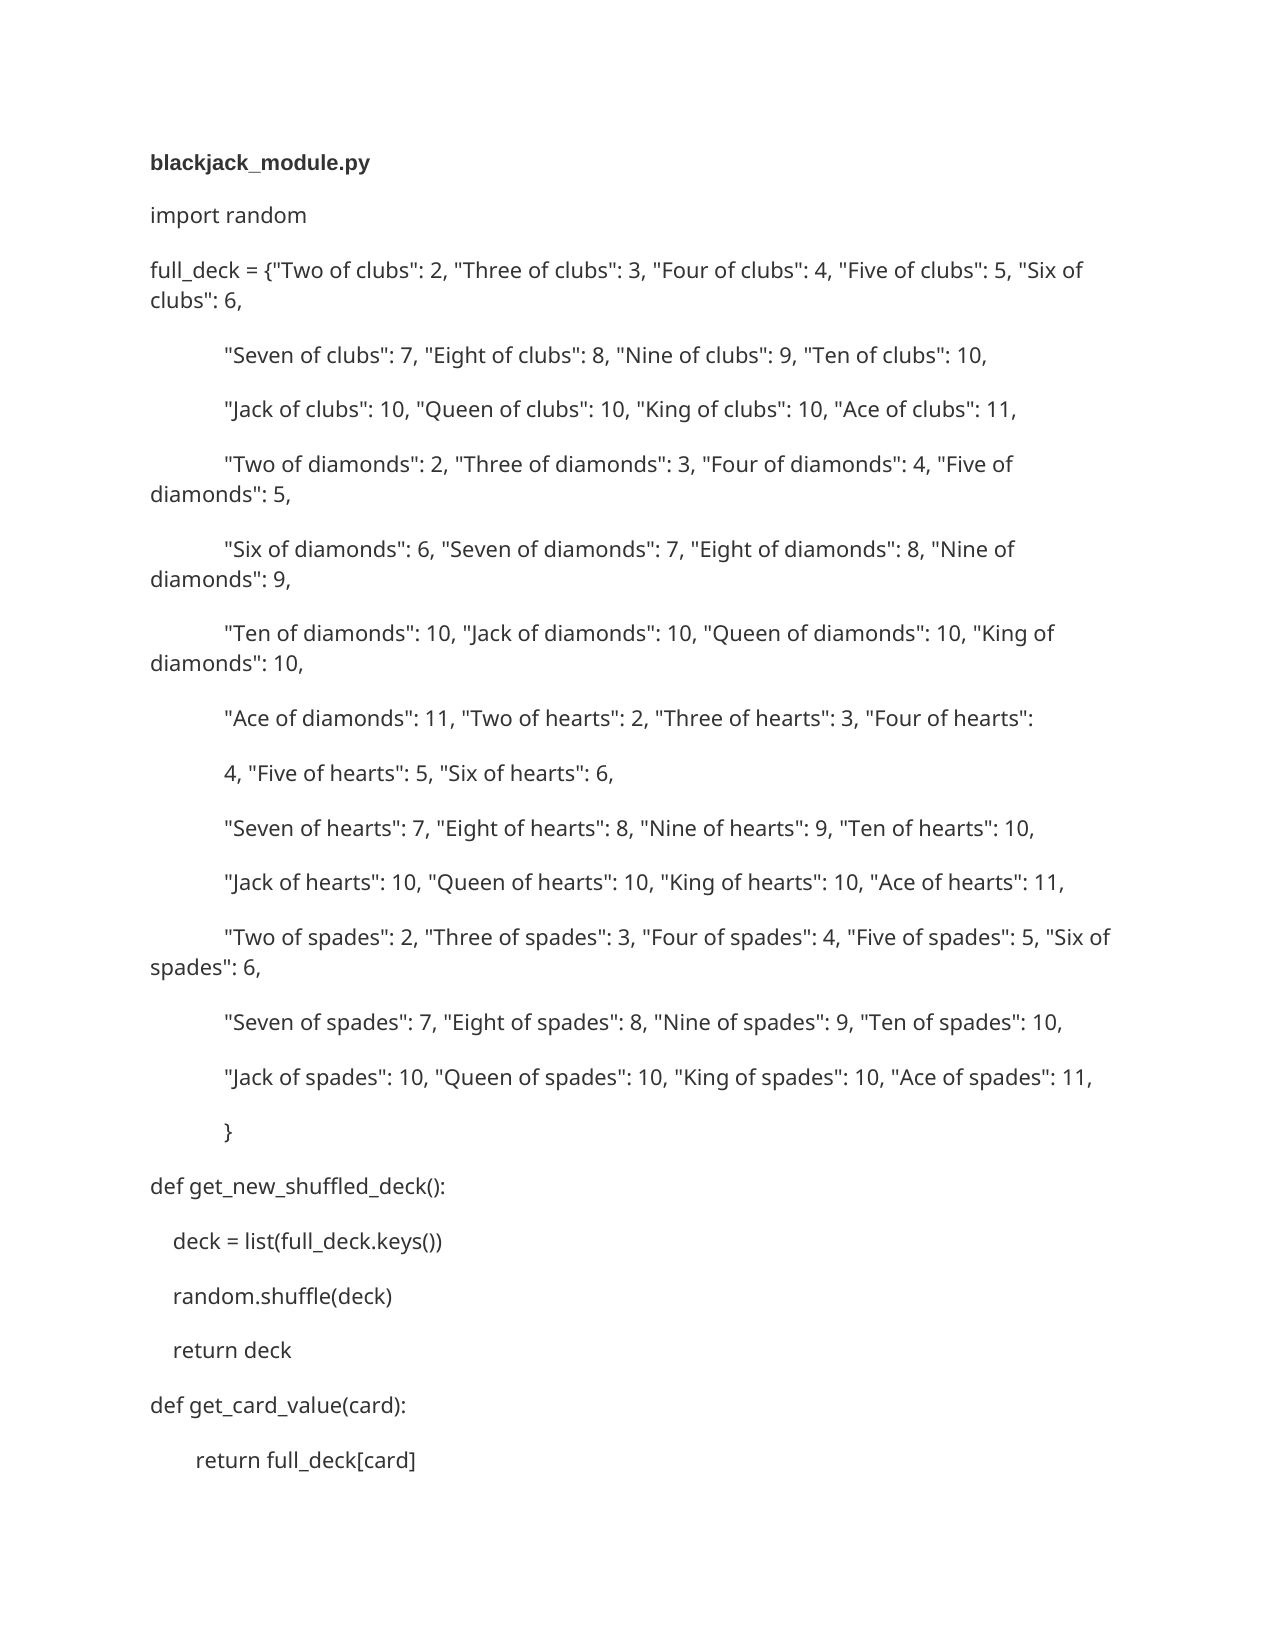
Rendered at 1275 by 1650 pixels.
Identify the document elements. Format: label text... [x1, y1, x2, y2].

text return deck [150, 1335, 1125, 1365]
text "Ace of diamonds": 11, "Two of hearts": 2, "Three of hearts": 3, "Four of hearts": [150, 703, 1125, 733]
text random.shuffle(deck) [150, 1281, 1125, 1310]
text def get_new_shuffled_deck(): [150, 1171, 1125, 1201]
text "Jack of clubs": 10, "Queen of clubs": 10, "King of clubs": 10, "Ace of clubs": 11, [150, 394, 1125, 424]
text "Ten of diamonds": 10, "Jack of diamonds": 10, "Queen of diamonds": 10, "King of diamonds": 10, [150, 618, 1125, 678]
text "Seven of hearts": 7, "Eight of hearts": 8, "Nine of hearts": 9, "Ten of hearts": 10, [150, 812, 1125, 842]
text "Two of spades": 2, "Three of spades": 3, "Four of spades": 4, "Five of spades": 5, "Six of spades": 6, [150, 922, 1125, 982]
text } [150, 1116, 1125, 1146]
text return full_deck[card] [150, 1445, 1125, 1475]
text full_deck = {"Two of clubs": 2, "Three of clubs": 3, "Four of clubs": 4, "Five of clubs": 5, "Six of clubs": 6, [150, 255, 1125, 314]
text "Two of diamonds": 2, "Three of diamonds": 3, "Four of diamonds": 4, "Five of diamonds": 5, [150, 449, 1125, 509]
text import random [150, 200, 1125, 230]
text def get_card_value(card): [150, 1390, 1125, 1420]
text "Seven of clubs": 7, "Eight of clubs": 8, "Nine of clubs": 9, "Ten of clubs": 10, [150, 339, 1125, 369]
text "Six of diamonds": 6, "Seven of diamonds": 7, "Eight of diamonds": 8, "Nine of diamonds": 9, [150, 534, 1125, 593]
text "Jack of hearts": 10, "Queen of hearts": 10, "King of hearts": 10, "Ace of hearts": 11, [150, 867, 1125, 897]
text blackjack_module.py [150, 150, 1125, 175]
text "Jack of spades": 10, "Queen of spades": 10, "King of spades": 10, "Ace of spades": 11, [150, 1061, 1125, 1091]
text 4, "Five of hearts": 5, "Six of hearts": 6, [150, 758, 1125, 787]
text "Seven of spades": 7, "Eight of spades": 8, "Nine of spades": 9, "Ten of spades": 10, [150, 1007, 1125, 1036]
text deck = list(full_deck.keys()) [150, 1226, 1125, 1256]
